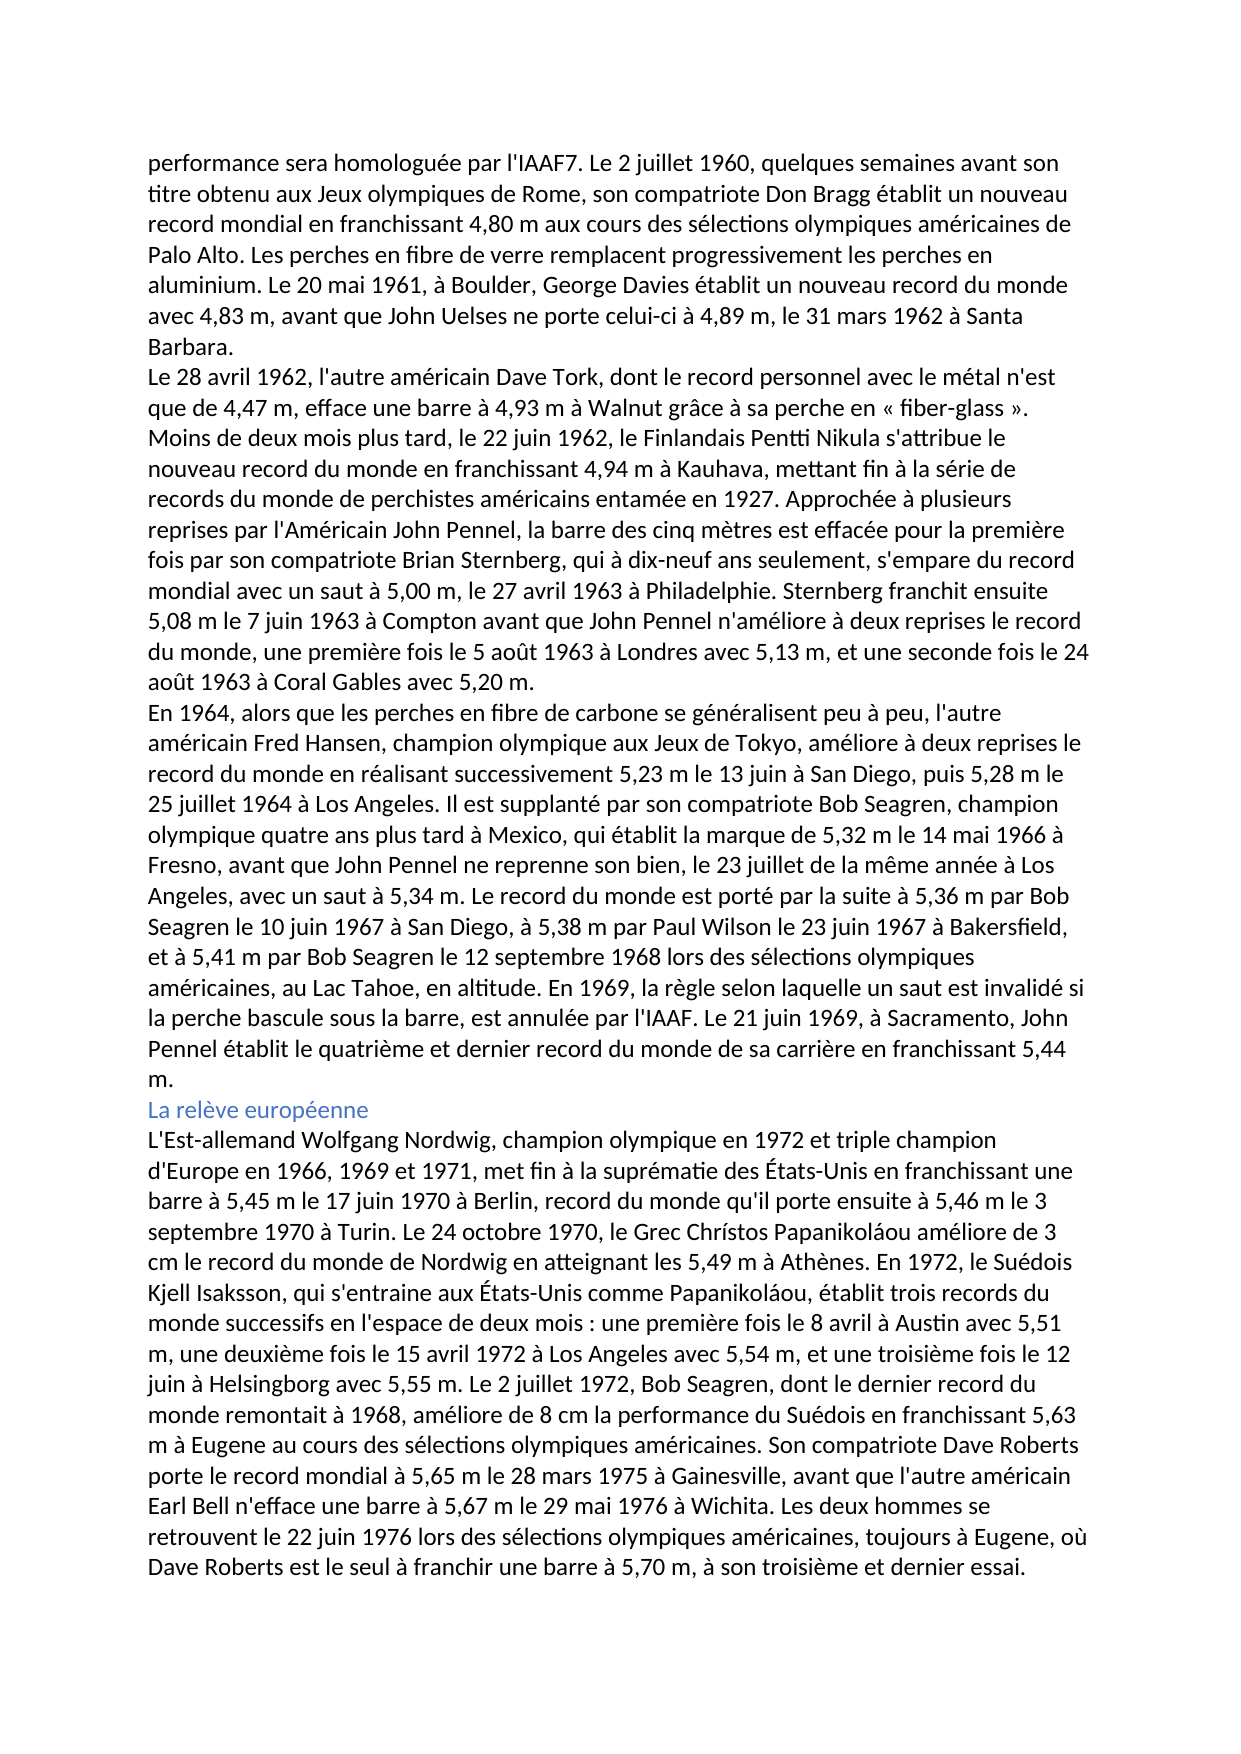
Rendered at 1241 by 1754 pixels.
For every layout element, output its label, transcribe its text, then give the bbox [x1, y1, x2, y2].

text La relève européenne [148, 1094, 1093, 1124]
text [148, 148, 1093, 361]
text L'Est-allemand Wolfgang Nordwig, champion olympique en 1972 et triple champion d'Europe en 1966, 1969 et 1971, met fin à la suprématie des États-Unis en franchissant une barre à 5,45 m le 17 juin 1970 à Berlin, record du monde qu'il porte ensuite à 5,46 m le 3 septembre 1970 à Turin. Le 24 octobre 1970, le Grec Chrístos Papanikoláou améliore de 3 cm le record du monde de Nordwig en atteignant les 5,49 m à Athènes. En 1972, le Suédois Kjell Isaksson, qui s'entraine aux États-Unis comme Papanikoláou, établit trois records du monde successifs en l'espace de deux mois : une première fois le 8 avril à Austin avec 5,51 m, une deuxième fois le 15 avril 1972 à Los Angeles avec 5,54 m, et une troisième fois le 12 juin à Helsingborg avec 5,55 m. Le 2 juillet 1972, Bob Seagren, dont le dernier record du monde remontait à 1968, améliore de 8 cm la performance du Suédois en franchissant 5,63 m à Eugene au cours des sélections olympiques américaines. Son compatriote Dave Roberts porte le record mondial à 5,65 m le 28 mars 1975 à Gainesville, avant que l'autre américain Earl Bell n'efface une barre à 5,67 m le 29 mai 1976 à Wichita. Les deux hommes se retrouvent le 22 juin 1976 lors des sélections olympiques américaines, toujours à Eugene, où Dave Roberts est le seul à franchir une barre à 5,70 m, à son troisième et dernier essai. [148, 1124, 1093, 1582]
text Le 28 avril 1962, l'autre américain Dave Tork, dont le record personnel avec le métal n'est que de 4,47 m, efface une barre à 4,93 m à Walnut grâce à sa perche en « fiber-glass ». Moins de deux mois plus tard, le 22 juin 1962, le Finlandais Pentti Nikula s'attribue le nouveau record du monde en franchissant 4,94 m à Kauhava, mettant fin à la série de records du monde de perchistes américains entamée en 1927. Approchée à plusieurs reprises par l'Américain John Pennel, la barre des cinq mètres est effacée pour la première fois par son compatriote Brian Sternberg, qui à dix-neuf ans seulement, s'empare du record mondial avec un saut à 5,00 m, le 27 avril 1963 à Philadelphie. Sternberg franchit ensuite 5,08 m le 7 juin 1963 à Compton avant que John Pennel n'améliore à deux reprises le record du monde, une première fois le 5 août 1963 à Londres avec 5,13 m, et une seconde fois le 24 août 1963 à Coral Gables avec 5,20 m. [148, 361, 1093, 697]
text En 1964, alors que les perches en fibre de carbone se généralisent peu à peu, l'autre américain Fred Hansen, champion olympique aux Jeux de Tokyo, améliore à deux reprises le record du monde en réalisant successivement 5,23 m le 13 juin à San Diego, puis 5,28 m le 25 juillet 1964 à Los Angeles. Il est supplanté par son compatriote Bob Seagren, champion olympique quatre ans plus tard à Mexico, qui établit la marque de 5,32 m le 14 mai 1966 à Fresno, avant que John Pennel ne reprenne son bien, le 23 juillet de la même année à Los Angeles, avec un saut à 5,34 m. Le record du monde est porté par la suite à 5,36 m par Bob Seagren le 10 juin 1967 à San Diego, à 5,38 m par Paul Wilson le 23 juin 1967 à Bakersfield, et à 5,41 m par Bob Seagren le 12 septembre 1968 lors des sélections olympiques américaines, au Lac Tahoe, en altitude. En 1969, la règle selon laquelle un saut est invalidé si la perche bascule sous la barre, est annulée par l'IAAF. Le 21 juin 1969, à Sacramento, John Pennel établit le quatrième et dernier record du monde de sa carrière en franchissant 5,44 m. [148, 697, 1093, 1094]
